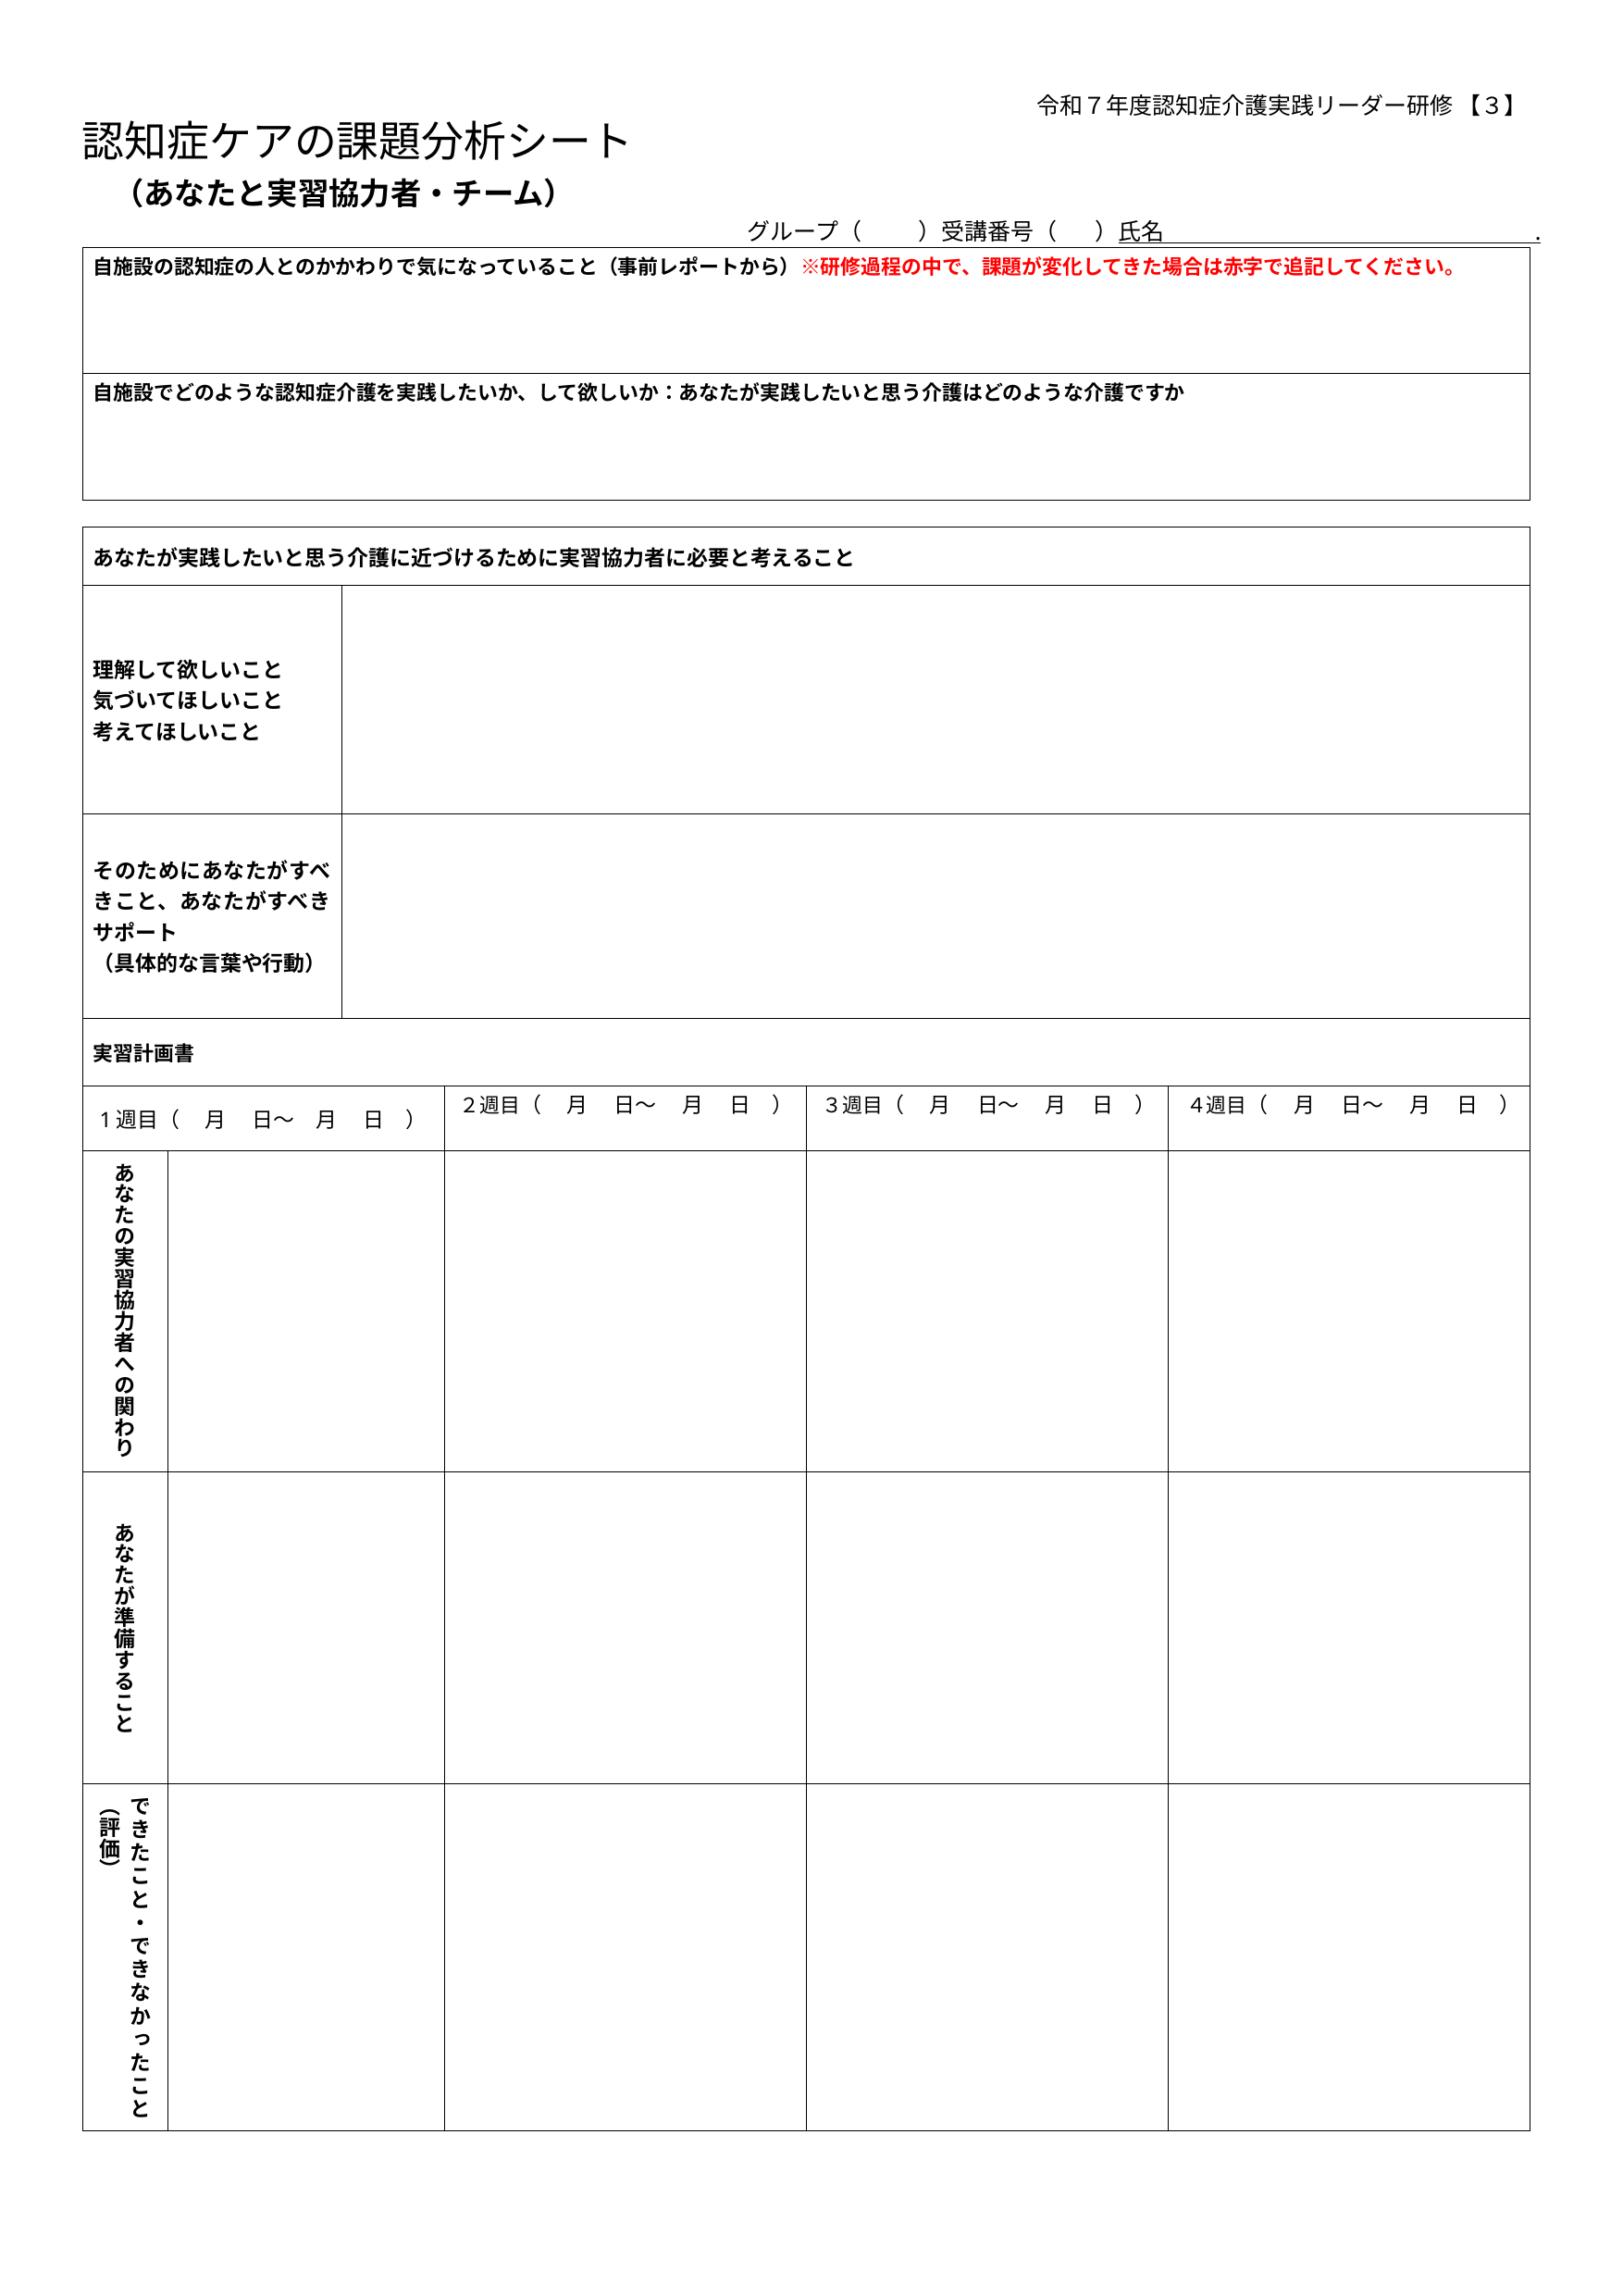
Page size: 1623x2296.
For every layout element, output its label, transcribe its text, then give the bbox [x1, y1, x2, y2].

table_cell 理解して欲しいこと 気づいてほしいこと 考えてほしいこと [83, 586, 341, 813]
table_cell 自施設でどのような認知症介護を実践したいか、して欲しいか：あなたが実践したいと思う介護はどのような介護ですか [83, 374, 1530, 499]
table_cell ３週目（ 月 日～ 月 日 ） [807, 1086, 1168, 1150]
table_cell [807, 1784, 1168, 2130]
table_cell [807, 1151, 1168, 1471]
table_cell 実習計画書 [83, 1019, 1530, 1086]
table_cell そのためにあなたがすべきこと、あなたがすべきサポート （具体的な言葉や行動） [83, 814, 341, 1017]
text （あなたと実習協力者・チーム） [82, 168, 1541, 214]
table_cell [168, 1784, 444, 2130]
table_cell [1169, 1151, 1530, 1471]
table_cell [1169, 1784, 1530, 2130]
table_cell [342, 586, 1530, 813]
table_cell [168, 1472, 444, 1783]
table_cell [445, 1784, 806, 2130]
table_cell [445, 1151, 806, 1471]
table_cell あなたが準備すること [83, 1472, 167, 1783]
table_cell [807, 1472, 1168, 1783]
text グループ（ ）受講番号（ ）氏名 . [82, 214, 1541, 247]
table_cell [445, 1472, 806, 1783]
table_cell [168, 1151, 444, 1471]
table_cell 1週目（ 月 日～ 月 日 ） [83, 1086, 444, 1150]
table_cell あなたの実習協力者への関わり [83, 1151, 167, 1471]
table_cell [1169, 1472, 1530, 1783]
table_header 自施設の認知症の人とのかかわりで気になっていること（事前レポートから）※研修過程の中で、課題が変化してきた場合は赤字で追記してください。 [83, 248, 1530, 373]
table_cell [342, 814, 1530, 1017]
table_header あなたが実践したいと思う介護に近づけるために実習協力者に必要と考えること [83, 527, 1530, 585]
table_cell できたこと・できなかったこと（評価） [83, 1784, 167, 2130]
table_cell ２週目（ 月 日～ 月 日 ） [445, 1086, 806, 1150]
text 認知症ケアの課題分析シート [82, 107, 1541, 168]
table_cell ４週目（ 月 日～ 月 日 ） [1169, 1086, 1530, 1150]
